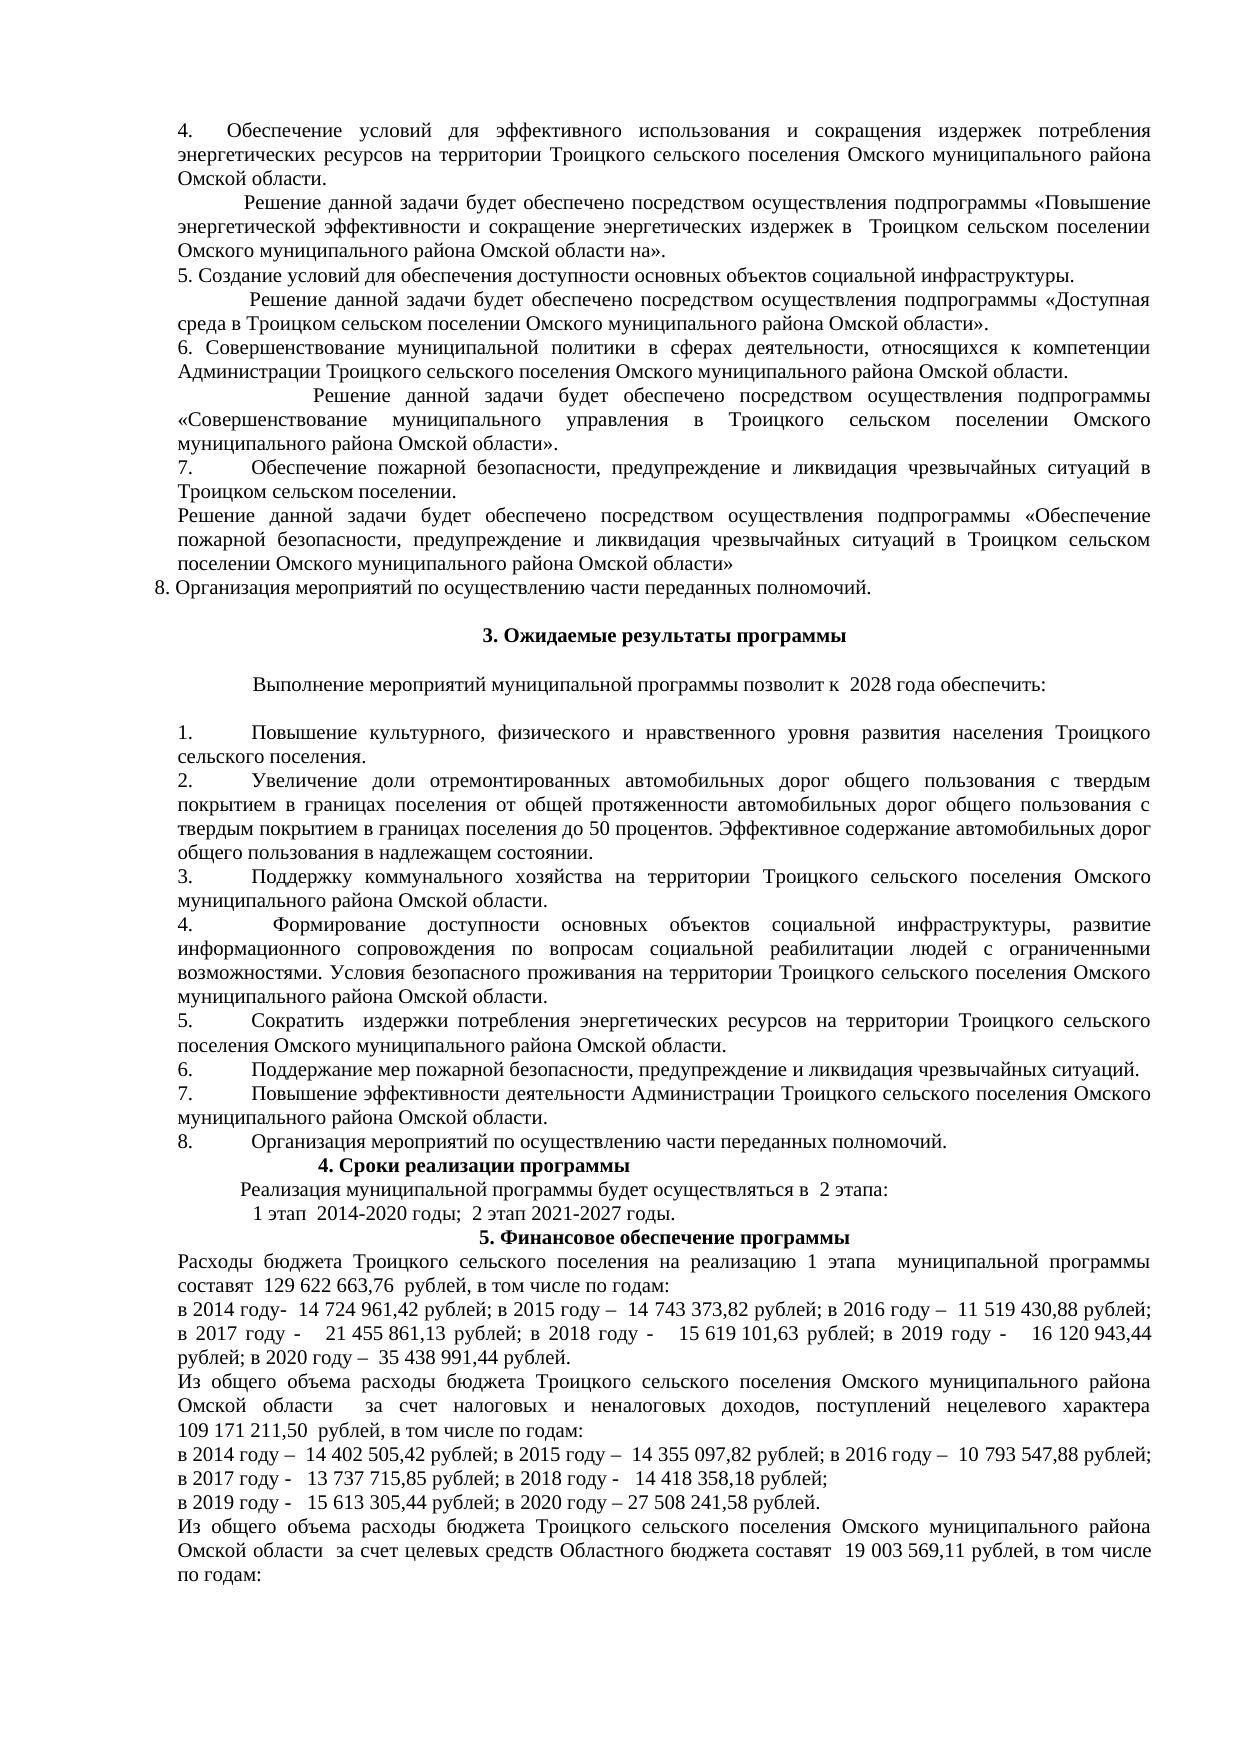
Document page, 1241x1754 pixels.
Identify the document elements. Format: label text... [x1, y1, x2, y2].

list Обеспечение пожарной безопасности, предупреждение и ликвидация чрезвычайных ситуаций в Троицком сельском поселении. [177, 455, 1152, 503]
text в 2019 году - 15 613 305,44 рублей; в 2020 году – 27 508 241,58 рублей. [177, 1490, 1152, 1514]
text Решение данной задачи будет обеспечено посредством осуществления подпрограммы «Обеспечение пожарной безопасности, предупреждение и ликвидация чрезвычайных ситуаций в Троицком сельском поселении Омского муниципального района Омской области» [177, 503, 1152, 575]
text 3. Ожидаемые результаты программы [177, 623, 1152, 647]
list Формирование доступности основных объектов социальной инфраструктуры, развитие информационного сопровождения по вопросам социальной реабилитации людей с ограниченными возможностями. Условия безопасного проживания на территории Троицкого сельского поселения Омского муниципального района Омской области. [177, 912, 1152, 1008]
list Увеличение доли отремонтированных автомобильных дорог общего пользования с твердым покрытием в границах поселения от общей протяженности автомобильных дорог общего пользования с твердым покрытием в границах поселения до 50 процентов. Эффективное содержание автомобильных дорог общего пользования в надлежащем состоянии. [177, 768, 1152, 864]
list Повышение культурного, физического и нравственного уровня развития населения Троицкого сельского поселения. [177, 720, 1152, 768]
text Решение данной задачи будет обеспечено посредством осуществления подпрограммы «Доступная среда в Троицком сельском поселении Омского муниципального района Омской области». [177, 287, 1152, 335]
text Реализация муниципальной программы будет осуществляться в 2 этапа: [177, 1177, 1152, 1201]
text 1 этап 2014-2020 годы; 2 этап 2021-2027 годы. [177, 1201, 1152, 1225]
text Из общего объема расходы бюджета Троицкого сельского поселения Омского муниципального района Омской области за счет целевых средств Областного бюджета составят 19 003 569,11 рублей, в том числе по годам: [177, 1514, 1152, 1586]
text 5. Финансовое обеспечение программы [177, 1225, 1152, 1249]
text 4. Сроки реализации программы [177, 1153, 1152, 1177]
text Решение данной задачи будет обеспечено посредством осуществления подпрограммы «Повышение энергетической эффективности и сокращение энергетических издержек в Троицком сельском поселении Омского муниципального района Омской области на». [177, 190, 1152, 262]
text 4. Обеспечение условий для эффективного использования и сокращения издержек потребления энергетических ресурсов на территории Троицкого сельского поселения Омского муниципального района Омской области. [177, 118, 1152, 190]
list Поддержку коммунального хозяйства на территории Троицкого сельского поселения Омского муниципального района Омской области. [177, 864, 1152, 912]
text Выполнение мероприятий муниципальной программы позволит к 2028 года обеспечить: [177, 672, 1152, 696]
text Решение данной задачи будет обеспечено посредством осуществления подпрограммы «Совершенствование муниципального управления в Троицкого сельском поселении Омского муниципального района Омской области». [177, 383, 1152, 455]
list Сократить издержки потребления энергетических ресурсов на территории Троицкого сельского поселения Омского муниципального района Омской области. [177, 1008, 1152, 1057]
list Организация мероприятий по осуществлению части переданных полномочий. [177, 1129, 1152, 1153]
text в 2014 году – 14 402 505,42 рублей; в 2015 году – 14 355 097,82 рублей; в 2016 году – 10 793 547,88 рублей; в 2017 году - 13 737 715,85 рублей; в 2018 году - 14 418 358,18 рублей; [177, 1442, 1152, 1490]
text в 2014 году- 14 724 961,42 рублей; в 2015 году – 14 743 373,82 рублей; в 2016 году – 11 519 430,88 рублей; в 2017 году - 21 455 861,13 рублей; в 2018 году - 15 619 101,63 рублей; в 2019 году - 16 120 943,44 рублей; в 2020 году – 35 438 991,44 рублей. [177, 1297, 1152, 1369]
list Повышение эффективности деятельности Администрации Троицкого сельского поселения Омского муниципального района Омской области. [177, 1081, 1152, 1129]
text 6. Совершенствование муниципальной политики в сферах деятельности, относящихся к компетенции Администрации Троицкого сельского поселения Омского муниципального района Омской области. [177, 335, 1152, 383]
list Поддержание мер пожарной безопасности, предупреждение и ликвидация чрезвычайных ситуаций. [177, 1057, 1152, 1081]
text 5. Создание условий для обеспечения доступности основных объектов социальной инфраструктуры. [177, 262, 1152, 287]
text 8. Организация мероприятий по осуществлению части переданных полномочий. [102, 575, 1152, 599]
text Расходы бюджета Троицкого сельского поселения на реализацию 1 этапа муниципальной программы составят 129 622 663,76 рублей, в том числе по годам: [177, 1249, 1152, 1297]
text Из общего объема расходы бюджета Троицкого сельского поселения Омского муниципального района Омской области за счет налоговых и неналоговых доходов, поступлений нецелевого характера 109 171 211,50 рублей, в том числе по годам: [177, 1369, 1152, 1442]
